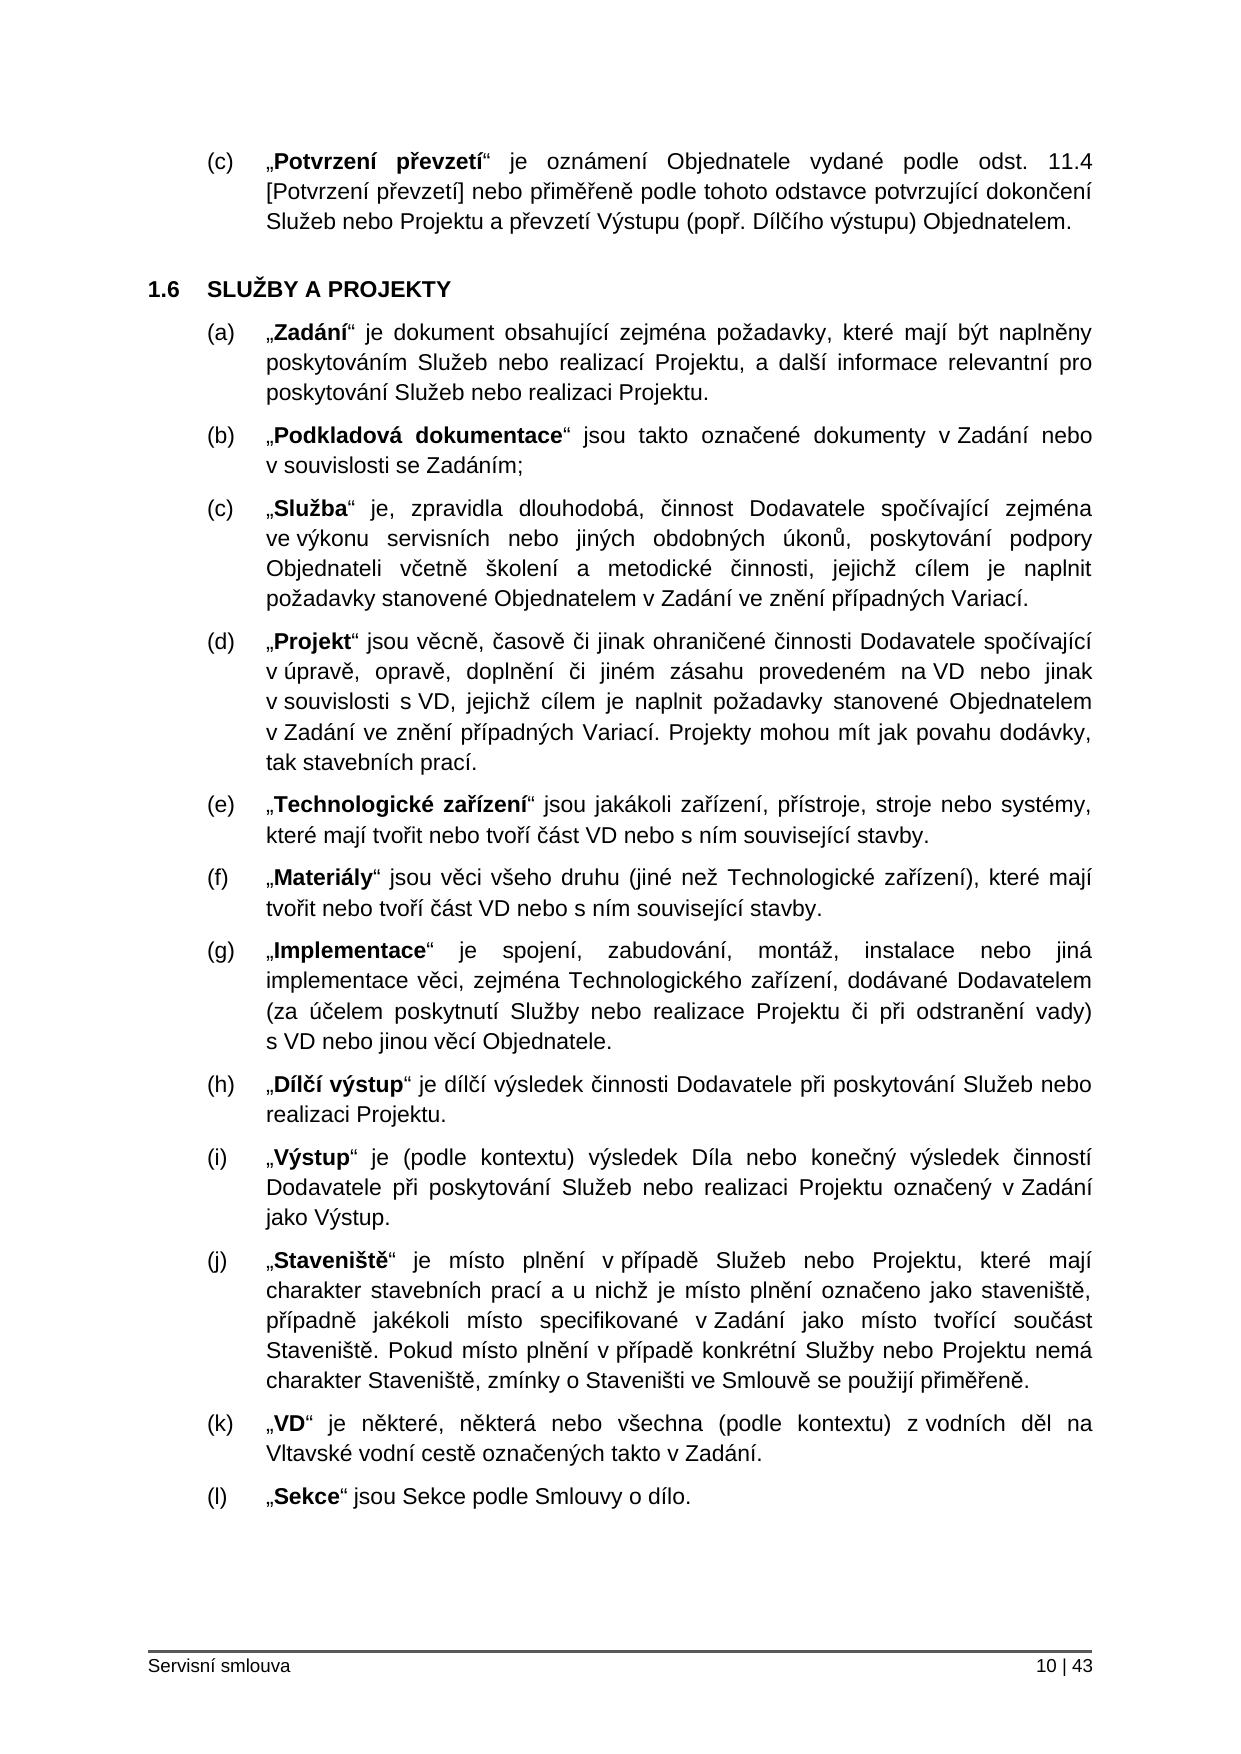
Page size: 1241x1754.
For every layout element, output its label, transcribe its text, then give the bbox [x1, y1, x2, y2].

text Služby a projekty [148, 276, 1092, 302]
text „Sekce“ jsou Sekce podle Smlouvy o dílo. [207, 1483, 1092, 1509]
text „Služba“ je, zpravidla dlouhodobá, činnost Dodavatele spočívající zejména ve výkonu servisních nebo jiných obdobných úkonů, poskytování podpory Objednateli včetně školení a metodické činnosti, jejichž cílem je naplnit požadavky stanovené Objednatelem v Zadání ve znění případných Variací. [207, 494, 1092, 612]
text „Zadání“ je dokument obsahující zejména požadavky, které mají být naplněny poskytováním Služeb nebo realizací Projektu, a další informace relevantní pro poskytování Služeb nebo realizaci Projektu. [207, 318, 1092, 405]
text „Staveniště“ je místo plnění v případě Služeb nebo Projektu, které mají charakter stavebních prací a u nichž je místo plnění označeno jako staveniště, případně jakékoli místo specifikované v Zadání jako místo tvořící součást Staveniště. Pokud místo plnění v případě konkrétní Služby nebo Projektu nemá charakter Staveniště, zmínky o Staveništi ve Smlouvě se použijí přiměřeně. [207, 1247, 1092, 1394]
text „Technologické zařízení“ jsou jakákoli zařízení, přístroje, stroje nebo systémy, které mají tvořit nebo tvoří část VD nebo s ním související stavby. [207, 791, 1092, 848]
text „Materiály“ jsou věci všeho druhu (jiné než Technologické zařízení), které mají tvořit nebo tvoří část VD nebo s ním související stavby. [207, 864, 1092, 921]
text „Dílčí výstup“ je dílčí výsledek činnosti Dodavatele při poskytování Služeb nebo realizaci Projektu. [207, 1071, 1092, 1127]
text „Implementace“ je spojení, zabudování, montáž, instalace nebo jiná implementace věci, zejména Technologického zařízení, dodávané Dodavatelem (za účelem poskytnutí Služby nebo realizace Projektu či při odstranění vady) s VD nebo jinou věcí Objednatele. [207, 937, 1092, 1054]
text „VD“ je některé, některá nebo všechna (podle kontextu) z vodních děl na Vltavské vodní cestě označených takto v Zadání. [207, 1410, 1092, 1467]
text „Podkladová dokumentace“ jsou takto označené dokumenty v Zadání nebo v souvislosti se Zadáním; [207, 422, 1092, 478]
text „Projekt“ jsou věcně, časově či jinak ohraničené činnosti Dodavatele spočívající v úpravě, opravě, doplnění či jiném zásahu provedeném na VD nebo jinak v souvislosti s VD, jejichž cílem je naplnit požadavky stanovené Objednatelem v Zadání ve znění případných Variací. Projekty mohou mít jak povahu dodávky, tak stavebních prací. [207, 628, 1092, 775]
text „Výstup“ je (podle kontextu) výsledek Díla nebo konečný výsledek činností Dodavatele při poskytování Služeb nebo realizaci Projektu označený v Zadání jako Výstup. [207, 1143, 1092, 1230]
text „Potvrzení převzetí“ je oznámení Objednatele vydané podle odst. 11.4 [Potvrzení převzetí] nebo přiměřeně podle tohoto odstavce potvrzující dokončení Služeb nebo Projektu a převzetí Výstupu (popř. Dílčího výstupu) Objednatelem. [207, 148, 1092, 234]
